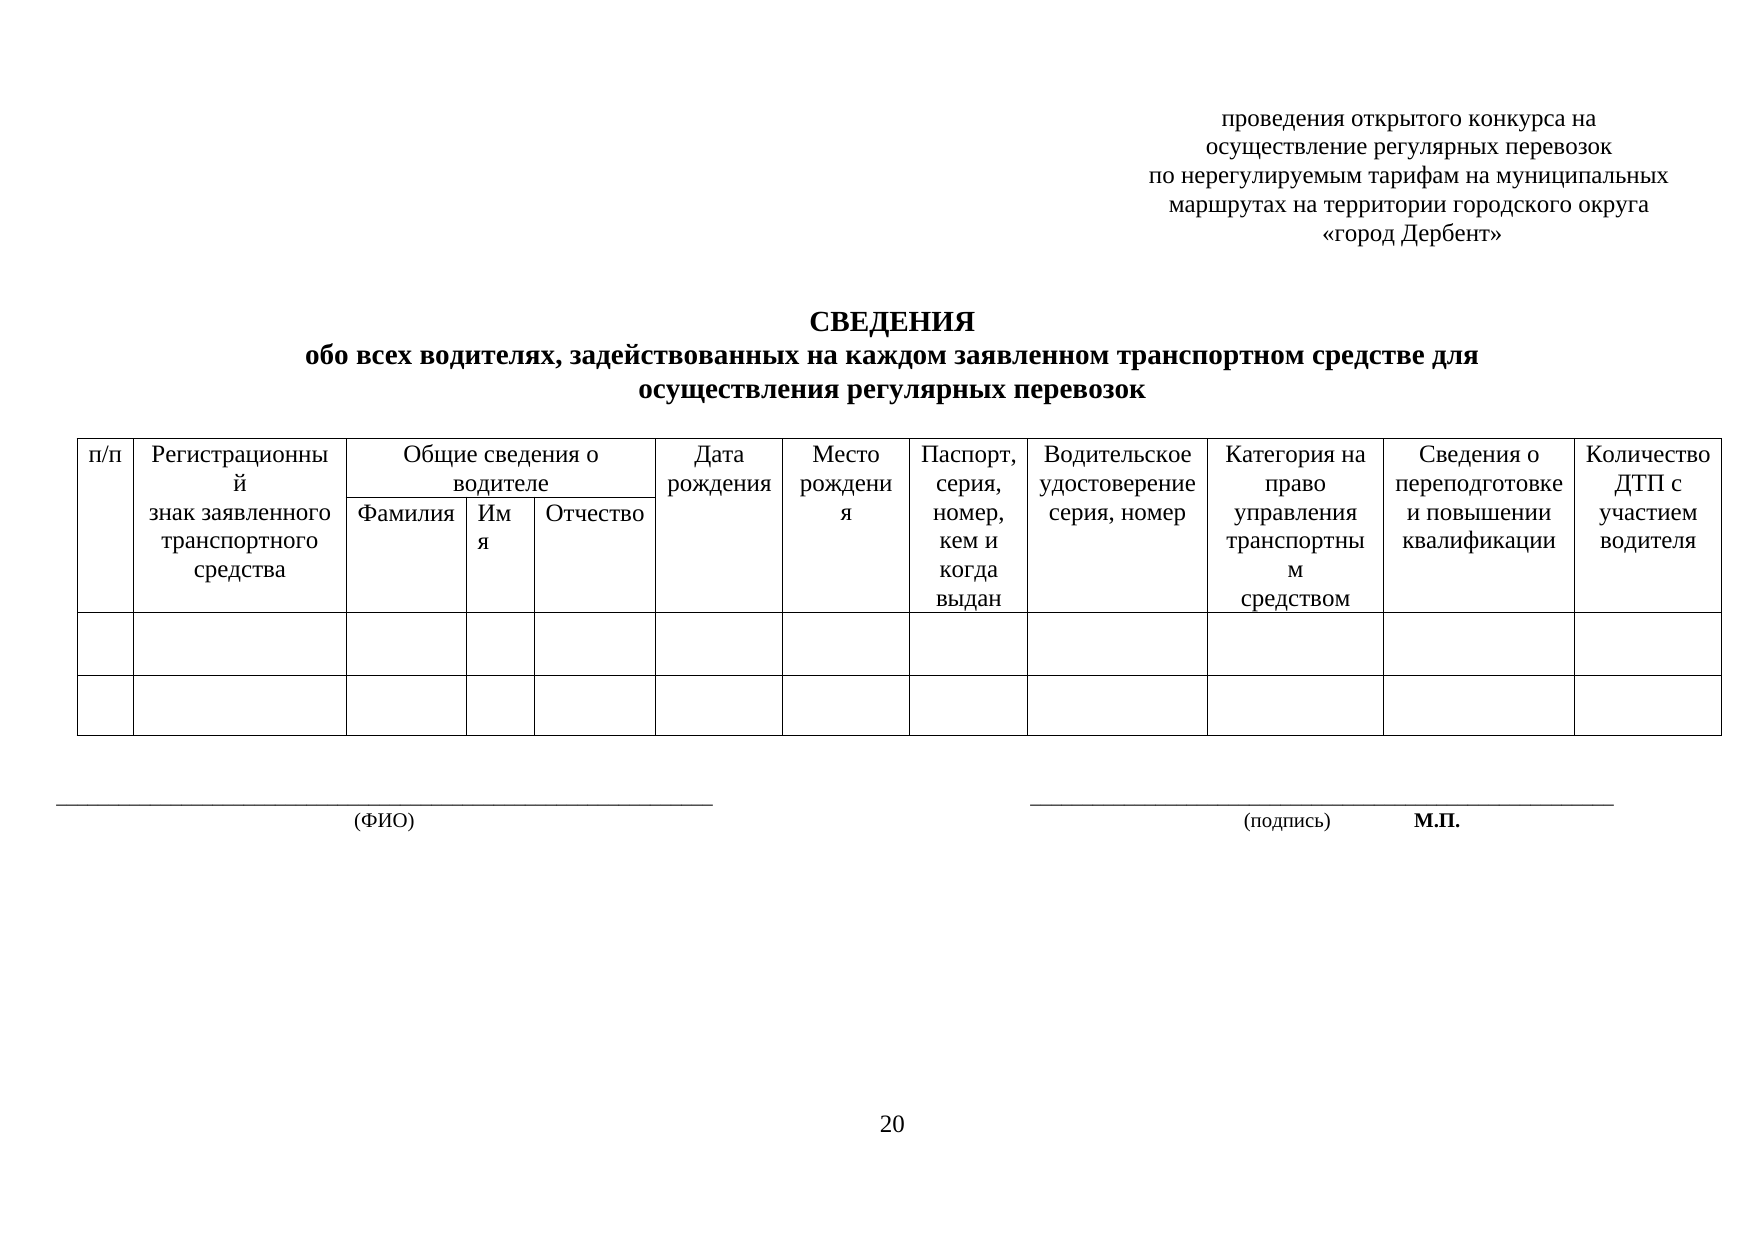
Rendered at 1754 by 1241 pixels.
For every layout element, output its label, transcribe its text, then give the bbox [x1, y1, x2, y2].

table_cell [134, 613, 346, 674]
table_cell [656, 613, 782, 674]
table_header Количество ДТП с участием водителя [1575, 439, 1721, 612]
table_cell [1384, 613, 1574, 674]
table_cell [1208, 613, 1383, 674]
text по нерегулируемым тарифам на муниципальных [1090, 160, 1728, 189]
table_header Сведения о переподготовке и повышении квалификации [1384, 439, 1574, 612]
table_cell [1028, 613, 1207, 674]
table_header Общие сведения о водителе [347, 439, 655, 497]
table_cell [910, 676, 1027, 735]
table_cell [78, 676, 133, 735]
table_cell [1575, 613, 1721, 674]
table_cell Отчество [535, 498, 655, 612]
table_cell [783, 613, 909, 674]
table_cell [347, 613, 466, 674]
table_cell [1028, 676, 1207, 735]
table_header Паспорт, серия, номер, кем и когда выдан [910, 439, 1027, 612]
table_cell [656, 676, 782, 735]
table_header Место рождения [783, 439, 909, 612]
text (ФИО) (подпись) М.П. [56, 808, 1728, 832]
table_cell [78, 613, 133, 674]
table_cell [1208, 676, 1383, 735]
table_cell [347, 676, 466, 735]
text проведения открытого конкурса на [1090, 103, 1728, 131]
table_cell [535, 676, 655, 735]
table_header Дата рождения [656, 439, 782, 612]
table_cell [134, 676, 346, 735]
table_cell [467, 676, 534, 735]
text «город Дербент» [1090, 218, 1728, 246]
table_cell [910, 613, 1027, 674]
text осуществления регулярных перевозок [56, 371, 1728, 404]
text СВЕДЕНИЯ [56, 304, 1728, 337]
table_cell [467, 613, 534, 674]
table_cell Имя [467, 498, 534, 612]
table_header Категория на право управления транспортным средством [1208, 439, 1383, 612]
text маршрутах на территории городского округа [1090, 189, 1728, 218]
table_cell Фамилия [347, 498, 466, 612]
text обо всех водителях, задействованных на каждом заявленном транспортном средстве для [56, 337, 1728, 371]
table_cell [1384, 676, 1574, 735]
table_cell [1575, 676, 1721, 735]
table_cell [783, 676, 909, 735]
table_header п/п [78, 439, 133, 612]
text _______________________________________________________________ ________________________________________________________ [56, 784, 1728, 808]
table_header Водительское удостоверение серия, номер [1028, 439, 1207, 612]
table_cell [535, 613, 655, 674]
table_header Регистрационный знак заявленного транспортного средства [134, 439, 346, 612]
text осуществление регулярных перевозок [1090, 131, 1728, 160]
